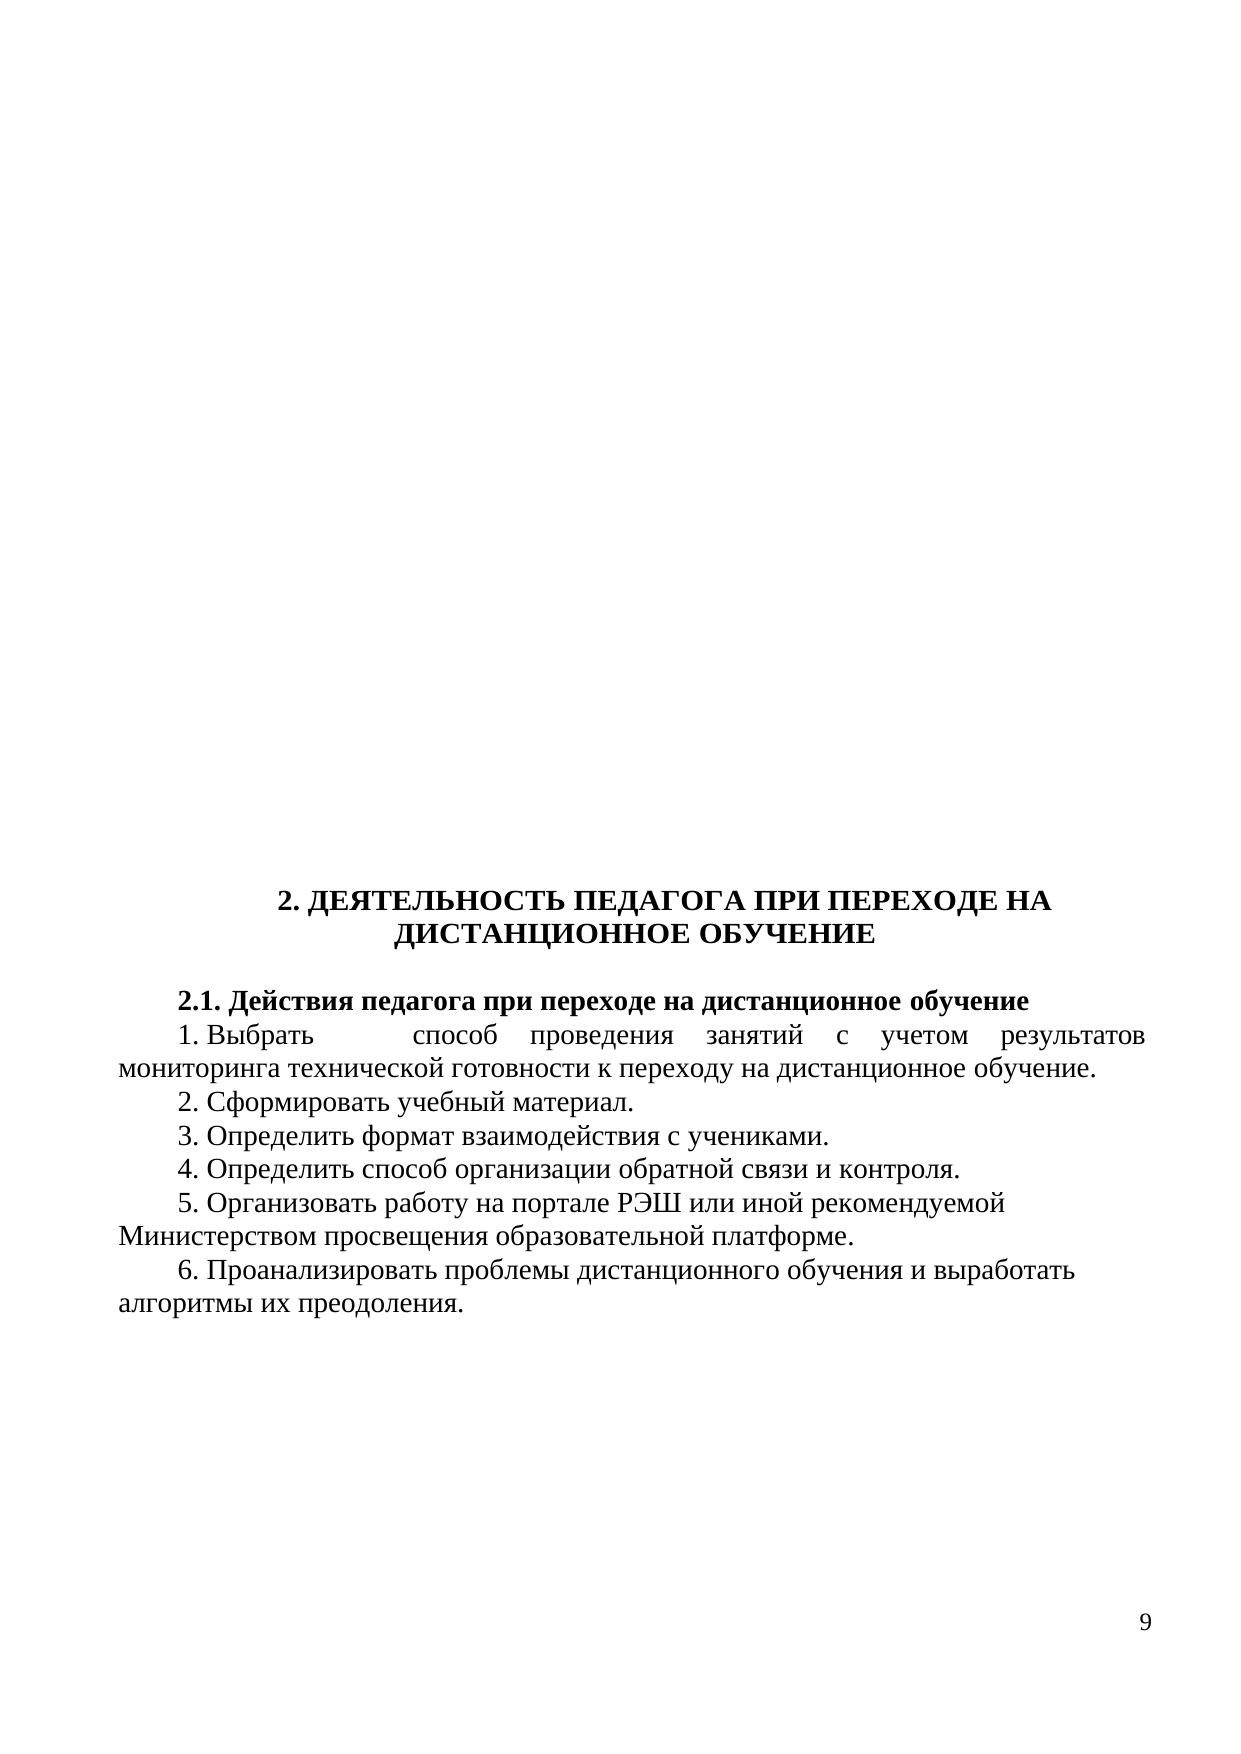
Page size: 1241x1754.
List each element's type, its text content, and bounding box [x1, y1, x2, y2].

text 2. ДЕЯТЕЛЬНОСТЬ ПЕДАГОГА ПРИ ПЕРЕХОДЕ НА ДИСТАНЦИОННОЕ ОБУЧЕНИЕ [118, 883, 1152, 950]
list 5. Организовать работу на портале РЭШ или иной рекомендуемой Министерством просвещения образовательной платформе. [118, 1185, 1152, 1252]
list 3. Определить формат взаимодействия с учениками. [118, 1118, 1152, 1151]
list 2. Сформировать учебный материал. [118, 1084, 1152, 1118]
list 2.1. Действия педагога при переходе на дистанционное обучение [118, 983, 1152, 1017]
list 6. Проанализировать проблемы дистанционного обучения и выработать алгоритмы их преодоления. [118, 1252, 1152, 1319]
list 4. Определить способ организации обратной связи и контроля. [118, 1151, 1152, 1185]
list 1. Выбрать способ проведения занятий с учетом результатов мониторинга технической готовности к переходу на дистанционное обучение. [118, 1017, 1152, 1084]
